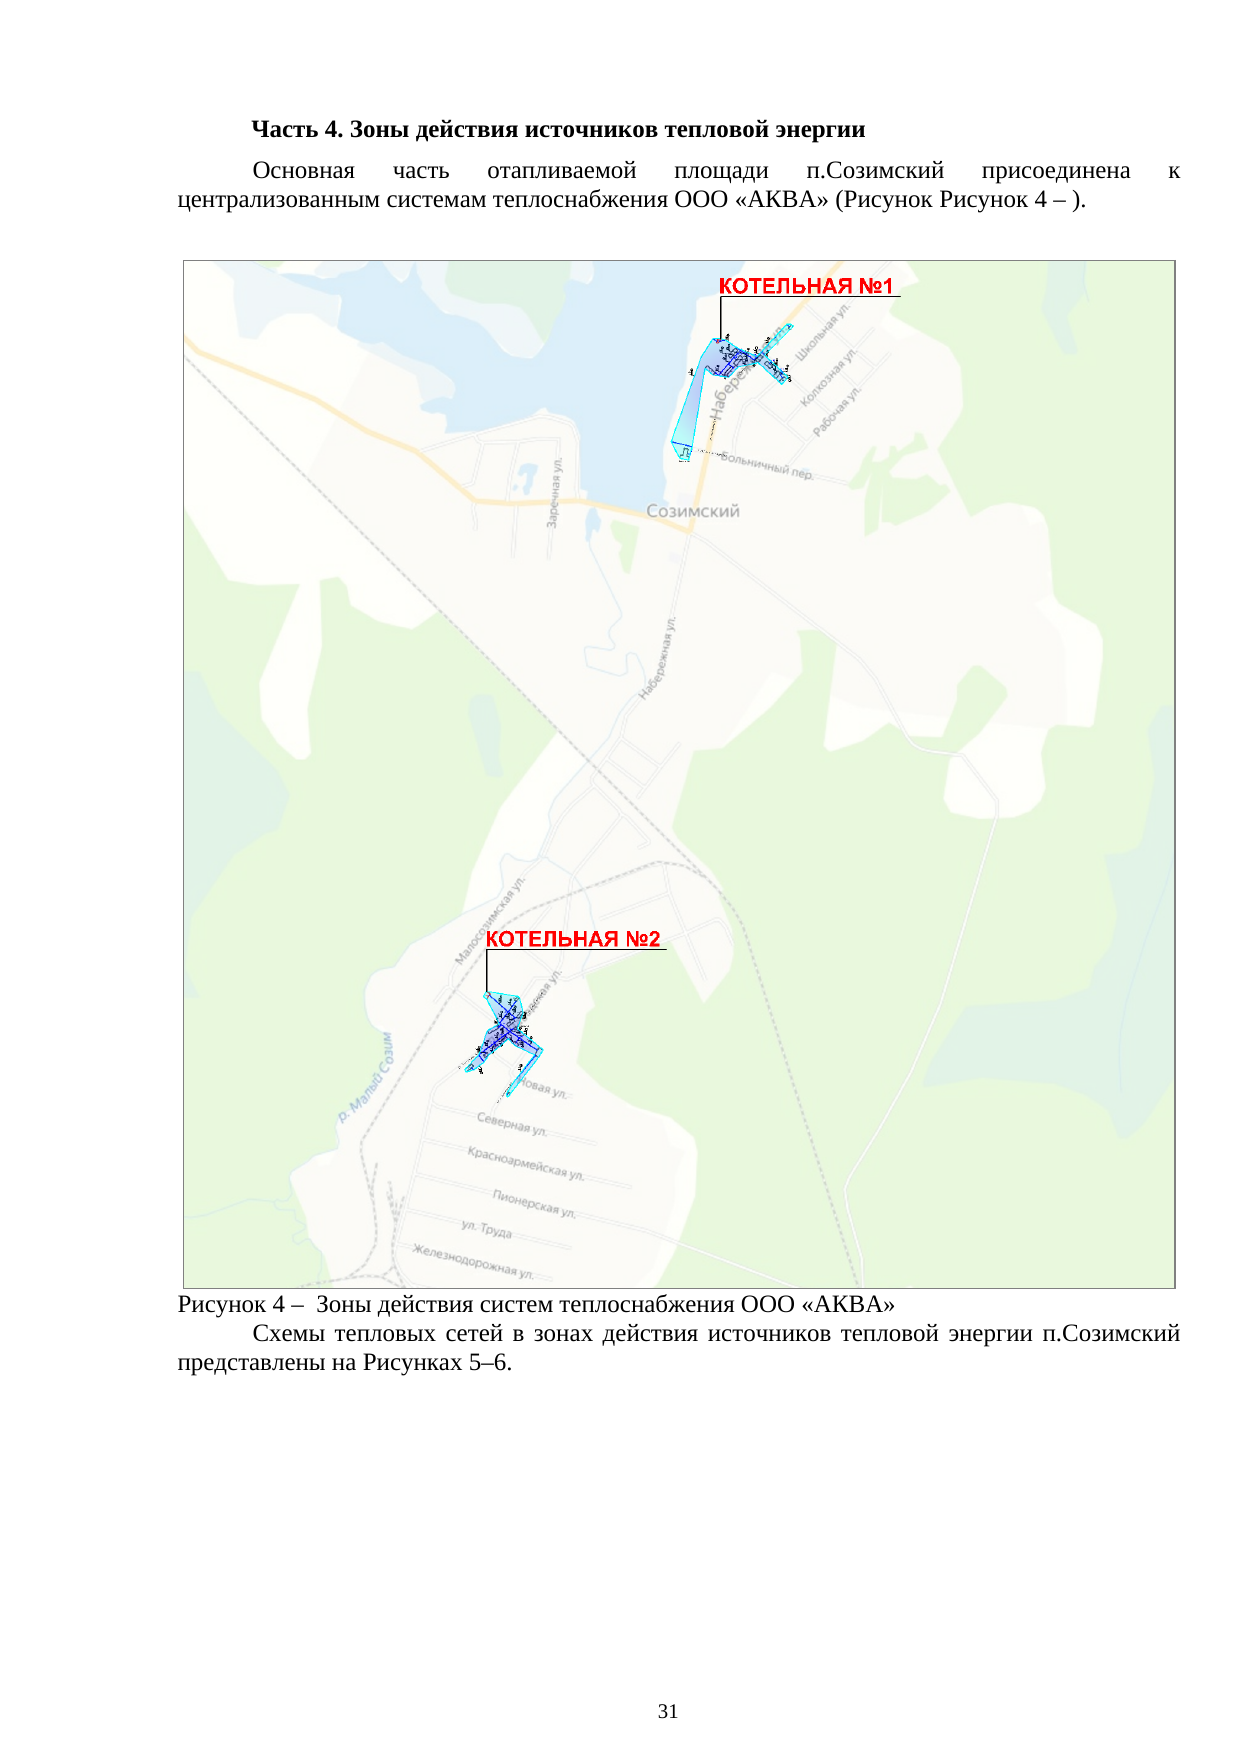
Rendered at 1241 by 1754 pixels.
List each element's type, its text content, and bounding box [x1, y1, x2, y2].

text Зоны действия систем теплоснабжения ООО «АКВА» [177, 1289, 1181, 1318]
picture [184, 261, 1174, 1288]
subtitle Часть 4. Зоны действия источников тепловой энергии [177, 114, 1139, 142]
text Основная часть отапливаемой площади п.Созимский присоединена к централизованным системам теплоснабжения ООО «АКВА» (Рисунок 4–). [177, 155, 1181, 212]
text Схемы тепловых сетей в зонах действия источников тепловой энергии п.Созимский представлены на Рисунках 5–6. [177, 1318, 1181, 1375]
